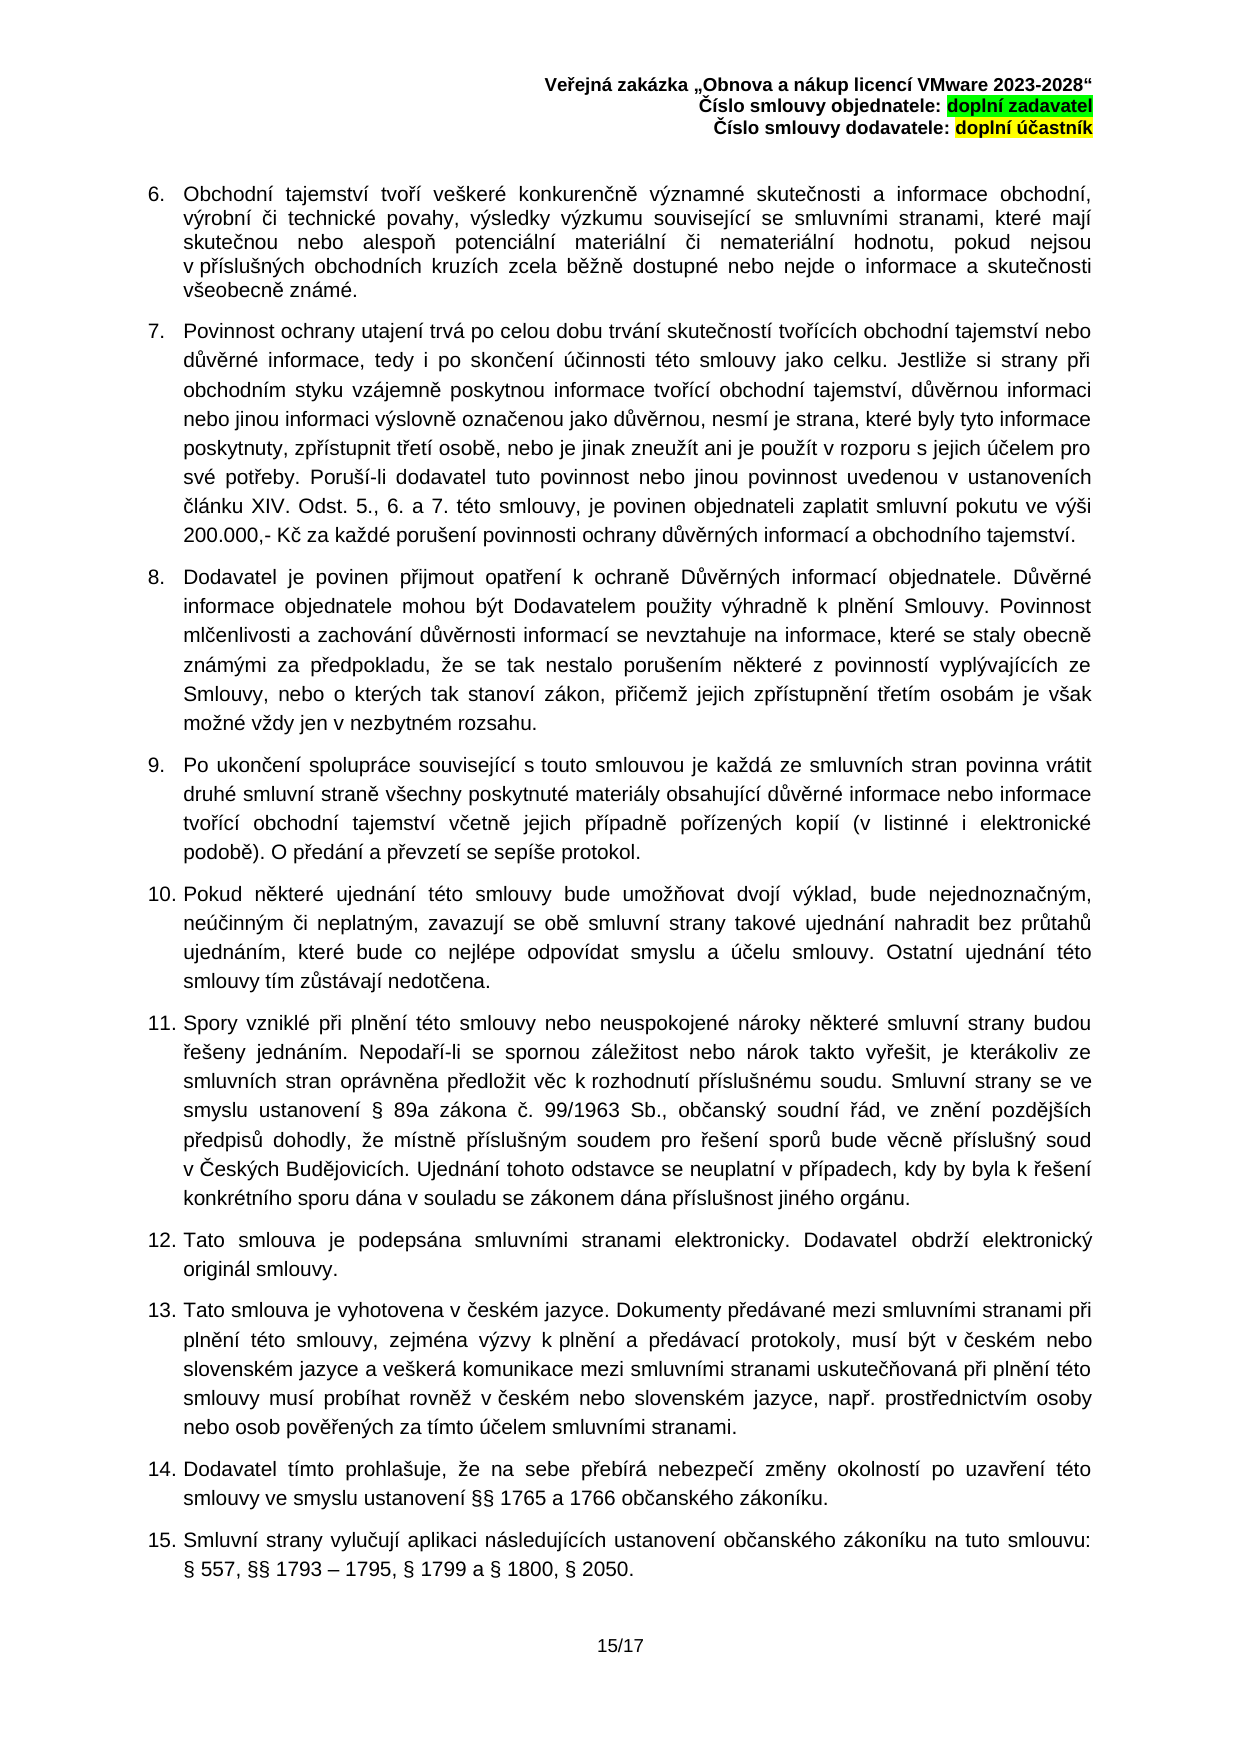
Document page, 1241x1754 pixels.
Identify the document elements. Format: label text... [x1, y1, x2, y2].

list Po ukončení spolupráce související s touto smlouvou je každá ze smluvních stran povinna vrátit druhé smluvní straně všechny poskytnuté materiály obsahující důvěrné informace nebo informace tvořící obchodní tajemství včetně jejich případně pořízených kopií (v listinné i elektronické podobě). O předání a převzetí se sepíše protokol. [148, 747, 1093, 864]
list Tato smlouva je podepsána smluvními stranami elektronicky. Dodavatel obdrží elektronický originál smlouvy. [148, 1222, 1093, 1281]
list Obchodní tajemství tvoří veškeré konkurenčně významné skutečnosti a informace obchodní, výrobní či technické povahy, výsledky výzkumu související se smluvními stranami, které mají skutečnou nebo alespoň potenciální materiální či nemateriální hodnotu, pokud nejsou v příslušných obchodních kruzích zcela běžně dostupné nebo nejde o informace a skutečnosti všeobecně známé. [148, 182, 1093, 301]
list Tato smlouva je vyhotovena v českém jazyce. Dokumenty předávané mezi smluvními stranami při plnění této smlouvy, zejména výzvy k plnění a předávací protokoly, musí být v českém nebo slovenském jazyce a veškerá komunikace mezi smluvními stranami uskutečňovaná při plnění této smlouvy musí probíhat rovněž v českém nebo slovenském jazyce, např. prostřednictvím osoby nebo osob pověřených za tímto účelem smluvními stranami. [148, 1293, 1093, 1439]
list Smluvní strany vylučují aplikaci následujících ustanovení občanského zákoníku na tuto smlouvu: § 557, §§ 1793 – 1795, § 1799 a § 1800, § 2050. [148, 1522, 1093, 1581]
list Pokud některé ujednání této smlouvy bude umožňovat dvojí výklad, bude nejednoznačným, neúčinným či neplatným, zavazují se obě smluvní strany takové ujednání nahradit bez průtahů ujednáním, které bude co nejlépe odpovídat smyslu a účelu smlouvy. Ostatní ujednání této smlouvy tím zůstávají nedotčena. [148, 876, 1093, 993]
list Dodavatel je povinen přijmout opatření k ochraně Důvěrných informací objednatele. Důvěrné informace objednatele mohou být Dodavatelem použity výhradně k plnění Smlouvy. Povinnost mlčenlivosti a zachování důvěrnosti informací se nevztahuje na informace, které se staly obecně známými za předpokladu, že se tak nestalo porušením některé z povinností vyplývajících ze Smlouvy, nebo o kterých tak stanoví zákon, přičemž jejich zpřístupnění třetím osobám je však možné vždy jen v nezbytném rozsahu. [148, 560, 1093, 735]
list Povinnost ochrany utajení trvá po celou dobu trvání skutečností tvořících obchodní tajemství nebo důvěrné informace, tedy i po skončení účinnosti této smlouvy jako celku. Jestliže si strany při obchodním styku vzájemně poskytnou informace tvořící obchodní tajemství, důvěrnou informaci nebo jinou informaci výslovně označenou jako důvěrnou, nesmí je strana, které byly tyto informace poskytnuty, zpřístupnit třetí osobě, nebo je jinak zneužít ani je použít v rozporu s jejich účelem pro své potřeby. Poruší-li dodavatel tuto povinnost nebo jinou povinnost uvedenou v ustanoveních článku XIV. Odst. 5., 6. a 7. této smlouvy, je povinen objednateli zaplatit smluvní pokutu ve výši 200.000,- Kč za každé porušení povinnosti ochrany důvěrných informací a obchodního tajemství. [148, 314, 1093, 547]
list Dodavatel tímto prohlašuje, že na sebe přebírá nebezpečí změny okolností po uzavření této smlouvy ve smyslu ustanovení §§ 1765 a 1766 občanského zákoníku. [148, 1451, 1093, 1510]
list Spory vzniklé při plnění této smlouvy nebo neuspokojené nároky některé smluvní strany budou řešeny jednáním. Nepodaří-li se spornou záležitost nebo nárok takto vyřešit, je kterákoliv ze smluvních stran oprávněna předložit věc k rozhodnutí příslušnému soudu. Smluvní strany se ve smyslu ustanovení § 89a zákona č. 99/1963 Sb., občanský soudní řád, ve znění pozdějších předpisů dohodly, že místně příslušným soudem pro řešení sporů bude věcně příslušný soud v Českých Budějovicích. Ujednání tohoto odstavce se neuplatní v případech, kdy by byla k řešení konkrétního sporu dána v souladu se zákonem dána příslušnost jiného orgánu. [148, 1006, 1093, 1210]
